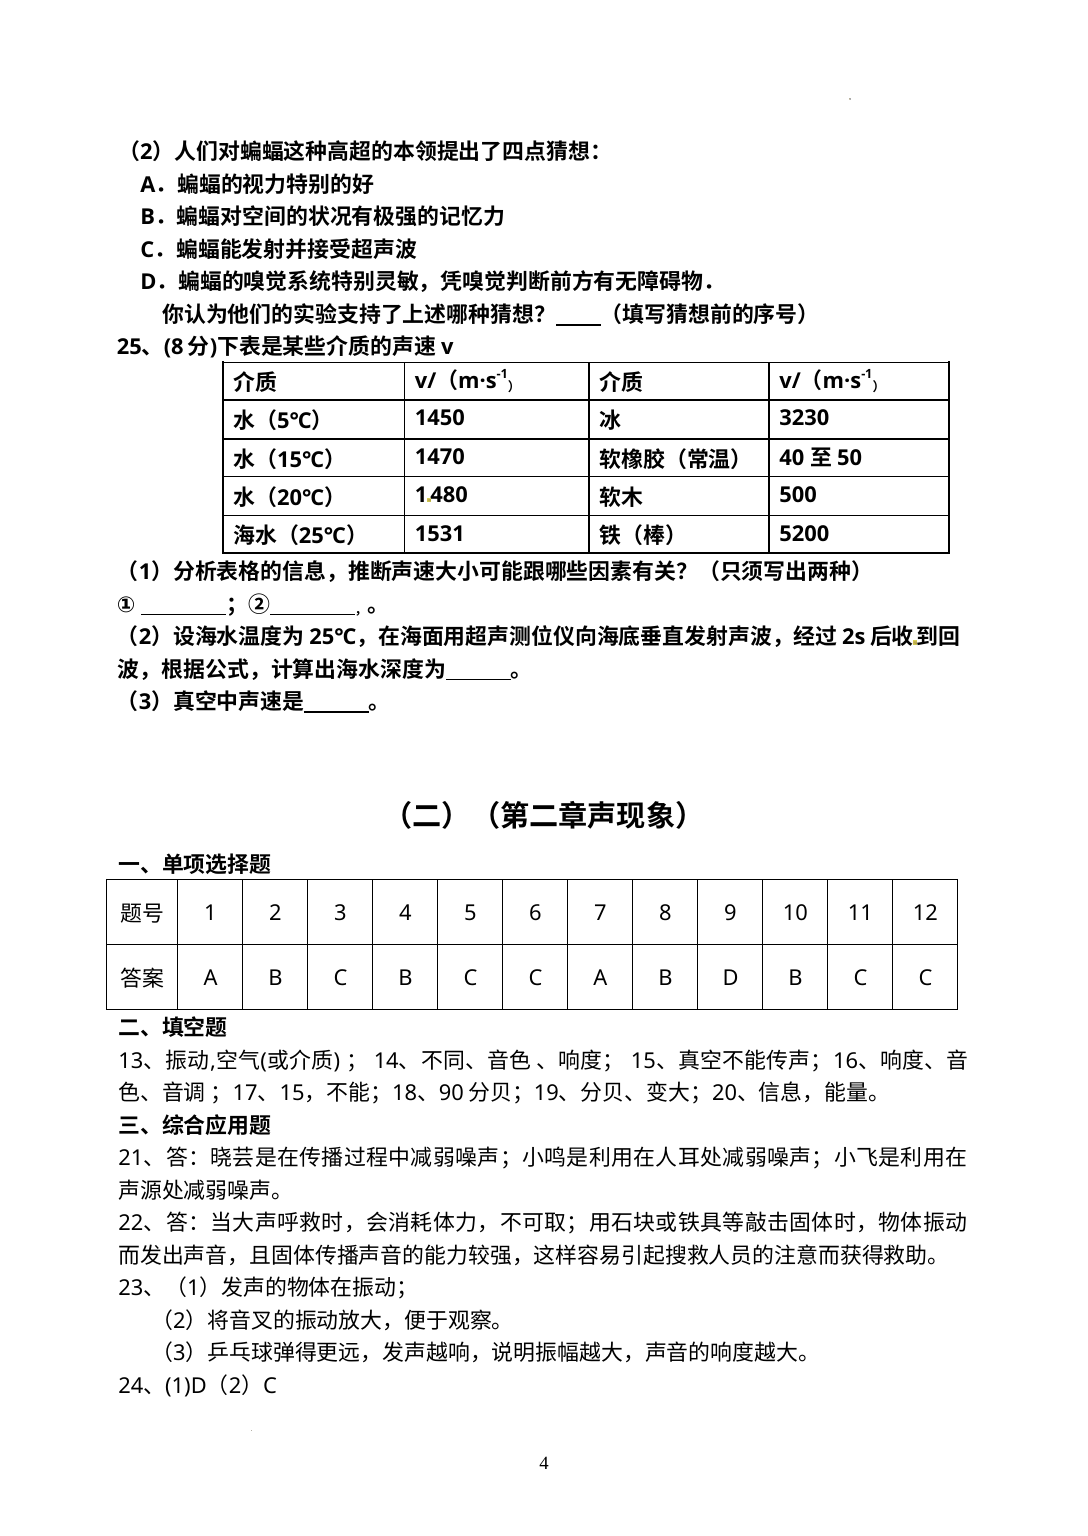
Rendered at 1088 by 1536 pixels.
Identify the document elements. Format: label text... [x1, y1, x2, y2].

text 25、(8分)下表是某些介质的声速 v [117, 329, 971, 361]
table_cell B [243, 945, 307, 1009]
table_cell 水（5℃） [224, 401, 404, 438]
table_cell 海水（25℃） [224, 516, 404, 552]
text （二）（第二章声现象） [118, 781, 969, 846]
text C．蝙蝠能发射并接受超声波 [118, 231, 969, 264]
text 21、答：晓芸是在传播过程中减弱噪声；小鸣是利用在人耳处减弱噪声；小飞是利用在声源处减弱噪声。 [118, 1140, 969, 1205]
table_header 5 [438, 880, 502, 944]
table_cell C [503, 945, 567, 1009]
table_header 4 [373, 880, 437, 944]
table_header 3 [308, 880, 372, 944]
table_header 8 [633, 880, 697, 944]
table_header 题号 [107, 880, 177, 944]
table_cell B [373, 945, 437, 1009]
table_header 1 [178, 880, 242, 944]
text （1）分析表格的信息，推断声速大小可能跟哪些因素有关？（只须写出两种） [117, 554, 971, 586]
table_header 介质 [590, 363, 768, 399]
text 22、答：当大声呼救时，会消耗体力，不可取；用石块或铁具等敲击固体时，物体振动而发出声音，且固体传播声音的能力较强，这样容易引起搜救人员的注意而获得救助。 [118, 1205, 969, 1270]
text 23、（1）发声的物体在振动； [118, 1270, 969, 1302]
table_cell 1480 [405, 477, 588, 515]
text （2）人们对蝙蝠这种高超的本领提出了四点猜想： [118, 134, 969, 166]
text 你认为他们的实验支持了上述哪种猜想？ （填写猜想前的序号） [118, 296, 969, 329]
table_cell A [178, 945, 242, 1009]
text D．蝙蝠的嗅觉系统特别灵敏，凭嗅觉判断前方有无障碍物． [118, 264, 969, 296]
table_cell C [828, 945, 892, 1009]
table_cell 冰 [590, 401, 768, 438]
table_cell 答案 [107, 945, 177, 1009]
text ① ；② ，。 [117, 586, 971, 619]
table_cell 40 至 50 [770, 440, 948, 476]
table_cell 3230 [770, 401, 948, 438]
table_cell 1470 [405, 440, 588, 476]
text 24、(1)D（2）C [118, 1367, 969, 1400]
text （2）将音叉的振动放大，便于观察。 [151, 1302, 969, 1335]
table_cell 5200 [770, 516, 948, 552]
text A．蝙蝠的视力特别的好 [118, 166, 969, 199]
table_cell 水（15℃） [224, 440, 404, 476]
text B．蝙蝠对空间的状况有极强的记忆力 [118, 199, 969, 231]
table_cell 水（20℃） [224, 477, 404, 515]
text 三、综合应用题 [118, 1107, 969, 1140]
table_header 7 [568, 880, 632, 944]
table_header 10 [763, 880, 827, 944]
table_cell 软木 [590, 477, 768, 515]
text 二、填空题 [118, 1010, 969, 1042]
table_cell B [633, 945, 697, 1009]
table_cell 1531 [405, 516, 588, 552]
text 一、单项选择题 [118, 846, 969, 879]
table_header v/（m·s-1） [405, 363, 588, 399]
table_header 介质 [224, 363, 404, 399]
table_header 2 [243, 880, 307, 944]
text （3）真空中声速是 。 [117, 684, 971, 716]
table_header 12 [893, 880, 957, 944]
table_cell 500 [770, 477, 948, 515]
text （2）设海水温度为 25℃，在海面用超声测位仪向海底垂直发射声波，经过2s后收到回波，根据公式，计算出海水深度为 。 [117, 619, 971, 684]
table_header 9 [698, 880, 762, 944]
table_cell D [698, 945, 762, 1009]
table_cell 软橡胶（常温） [590, 440, 768, 476]
text 13、振动,空气(或介质) ； 14、不同、音色 、响度； 15、真空不能传声；16、响度、音色、音调 ；17、15，不能；18、90分贝；19、分贝、变大；20、信息，能量。 [118, 1042, 969, 1107]
table_cell C [308, 945, 372, 1009]
table_cell B [763, 945, 827, 1009]
table_header 6 [503, 880, 567, 944]
table_cell A [568, 945, 632, 1009]
table_cell 1450 [405, 401, 588, 438]
text （3）乒乓球弹得更远，发声越响，说明振幅越大，声音的响度越大。 [151, 1335, 969, 1367]
table_cell C [438, 945, 502, 1009]
table_cell 铁（棒） [590, 516, 768, 552]
table_header 11 [828, 880, 892, 944]
table_cell C [893, 945, 957, 1009]
table_header v/（m·s-1） [770, 363, 948, 399]
